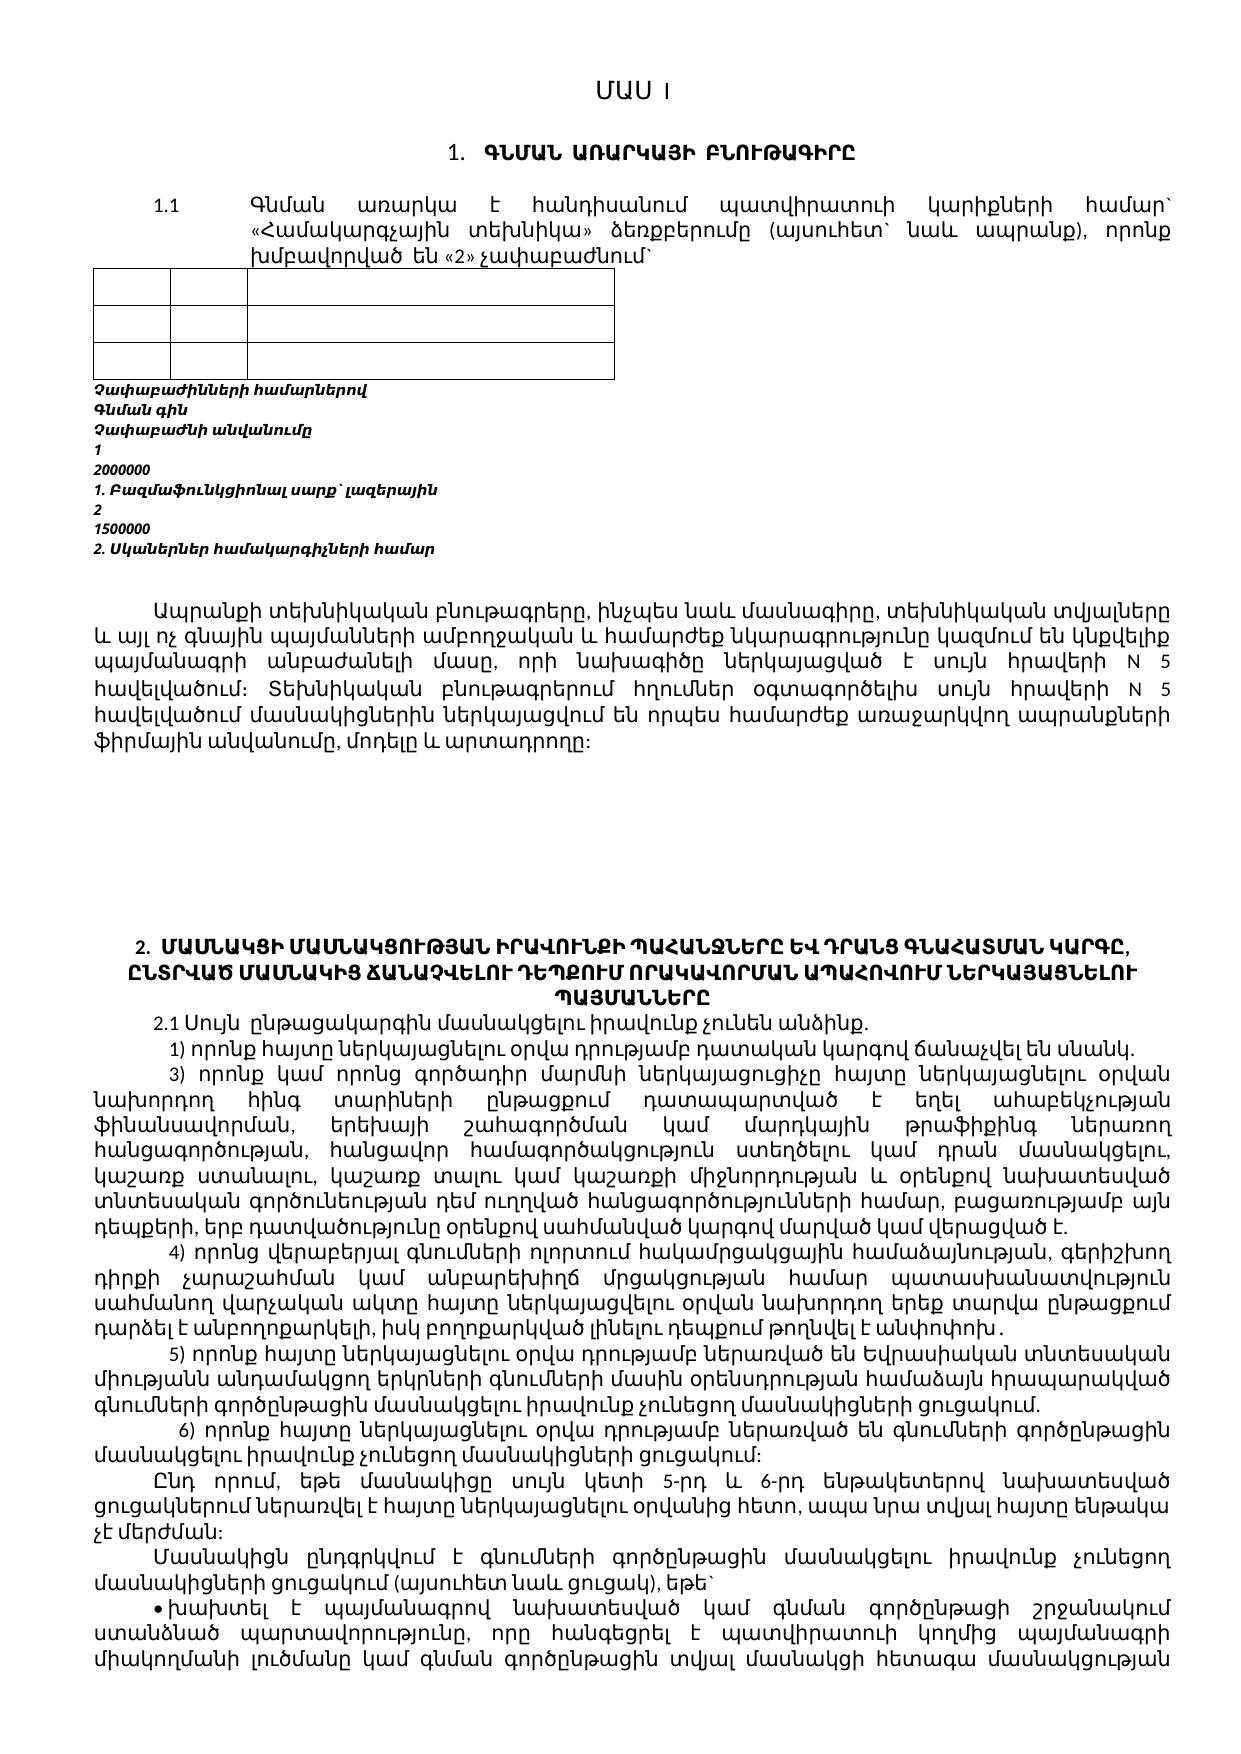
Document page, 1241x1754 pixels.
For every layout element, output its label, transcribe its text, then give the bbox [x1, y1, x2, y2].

text Ընդ որում, եթե մասնակիցը սույն կետի 5-րդ և 6-րդ ենթակետերով նախատեսված ցուցակներում ներառվել է հայտը ներկայացնելու օրվանից հետո, ապա նրա տվյալ հայտը ենթակա չէ մերժման: [94, 1468, 1171, 1544]
subtitle Գնման առարկա է հանդիսանում պատվիրատուի կարիքների համար` «Համակարգչային տեխնիկա» ձեռքբերումը (այսուհետ` նաև ապրանք), որոնք խմբավորված են «2» չափաբաժնում` [153, 192, 1171, 268]
text 3) որոնք կամ որոնց գործադիր մարմնի ներկայացուցիչը հայտը ներկայացնելու օրվան նախորդող հինգ տարիների ընթացքում դատապարտված է եղել ահաբեկչության ֆինանսավորման, երեխայի շահագործման կամ մարդկային թրաֆիքինգ ներառող հանցագործության, հանցավոր համագործակցություն ստեղծելու կամ դրան մասնակցելու, կաշառք ստանալու, կաշառք տալու կամ կաշառքի միջնորդության և օրենքով նախատեսված տնտեսական գործունեության դեմ ուղղված հանցագործությունների համար, բացառությամբ այն դեպքերի, երբ դատվածությունը օրենքով սահմանված կարգով մարված կամ վերացված է. [94, 1061, 1171, 1239]
text Մասնակիցն ընդգրկվում է գնումների գործընթացին մասնակցելու իրավունք չունեցող մասնակիցների ցուցակում (այսուհետ նաև ցուցակ), եթե` [94, 1544, 1171, 1595]
text Ապրանքի տեխնիկական բնութագրերը, ինչպես նաև մասնագիրը, տեխնիկական տվյալները և այլ ոչ գնային պայմանների ամբողջական և համարժեք նկարագրությունը կազմում են կնքվելիք պայմանագրի անբաժանելի մասը, որի նախագիծը ներկայացված է սույն հրավերի N 5 հավելվածում։ Տեխնիկական բնութագրերում հղումներ օգտագործելիս սույն հրավերի N 5 հավելվածում մասնակիցներին ներկայացվում են որպես համարժեք առաջարկվող ապրանքների ֆիրմային անվանումը, մոդելը և արտադրողը: [94, 598, 1171, 753]
text 4) որոնց վերաբերյալ գնումների ոլորտում հակամրցակցային համաձայնության, գերիշխող դիրքի չարաշահման կամ անբարեխիղճ մրցակցության համար պատասխանատվություն սահմանող վարչական ակտը հայտը ներկայացվելու օրվան նախորդող երեք տարվա ընթացքում դարձել է անբողոքարկելի, իսկ բողոքարկված լինելու դեպքում թողնվել է անփոփոխ․ [94, 1239, 1171, 1341]
text 1) որոնք հայտը ներկայացնելու օրվա դրությամբ դատական կարգով ճանաչվել են սնանկ. [94, 1036, 1171, 1061]
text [94, 1595, 1171, 1671]
text 2. ՄԱՍՆԱԿՑԻ ՄԱՍՆԱԿՑՈՒԹՅԱՆ ԻՐԱՎՈՒՆՔԻ ՊԱՀԱՆՋՆԵՐԸ ԵՎ ԴՐԱՆՑ ԳՆԱՀԱՏՄԱՆ ԿԱՐԳԸ, ԸՆՏՐՎԱԾ ՄԱՍՆԱԿԻՑ ՃԱՆԱՉՎԵԼՈՒ ԴԵՊՔՈՒՄ ՈՐԱԿԱՎՈՐՄԱՆ ԱՊԱՀՈՎՈՒՄ ՆԵՐԿԱՅԱՑՆԵԼՈՒ ՊԱՅՄԱՆՆԵՐԸ [94, 934, 1171, 1011]
text 5) որոնք հայտը ներկայացնելու օրվա դրությամբ ներառված են Եվրասիական տնտեսական միությանն անդամակցող երկրների գնումների մասին օրենսդրության համաձայն հրապարակված գնումների գործընթացին մասնակցելու իրավունք չունեցող մասնակիցների ցուցակում. [94, 1341, 1171, 1417]
list ԳՆՄԱՆ ԱՌԱՐԿԱՅԻ ԲՆՈՒԹԱԳԻՐԸ [131, 136, 1171, 167]
text 6) որոնք հայտը ներկայացնելու օրվա դրությամբ ներառված են գնումների գործընթացին մասնակցելու իրավունք չունեցող մասնակիցների ցուցակում: [94, 1417, 1171, 1468]
text ՄԱՍ I [94, 75, 1171, 106]
text 2.1 Սույն ընթացակարգին մասնակցելու իրավունք չունեն անձինք. [94, 1011, 1171, 1036]
